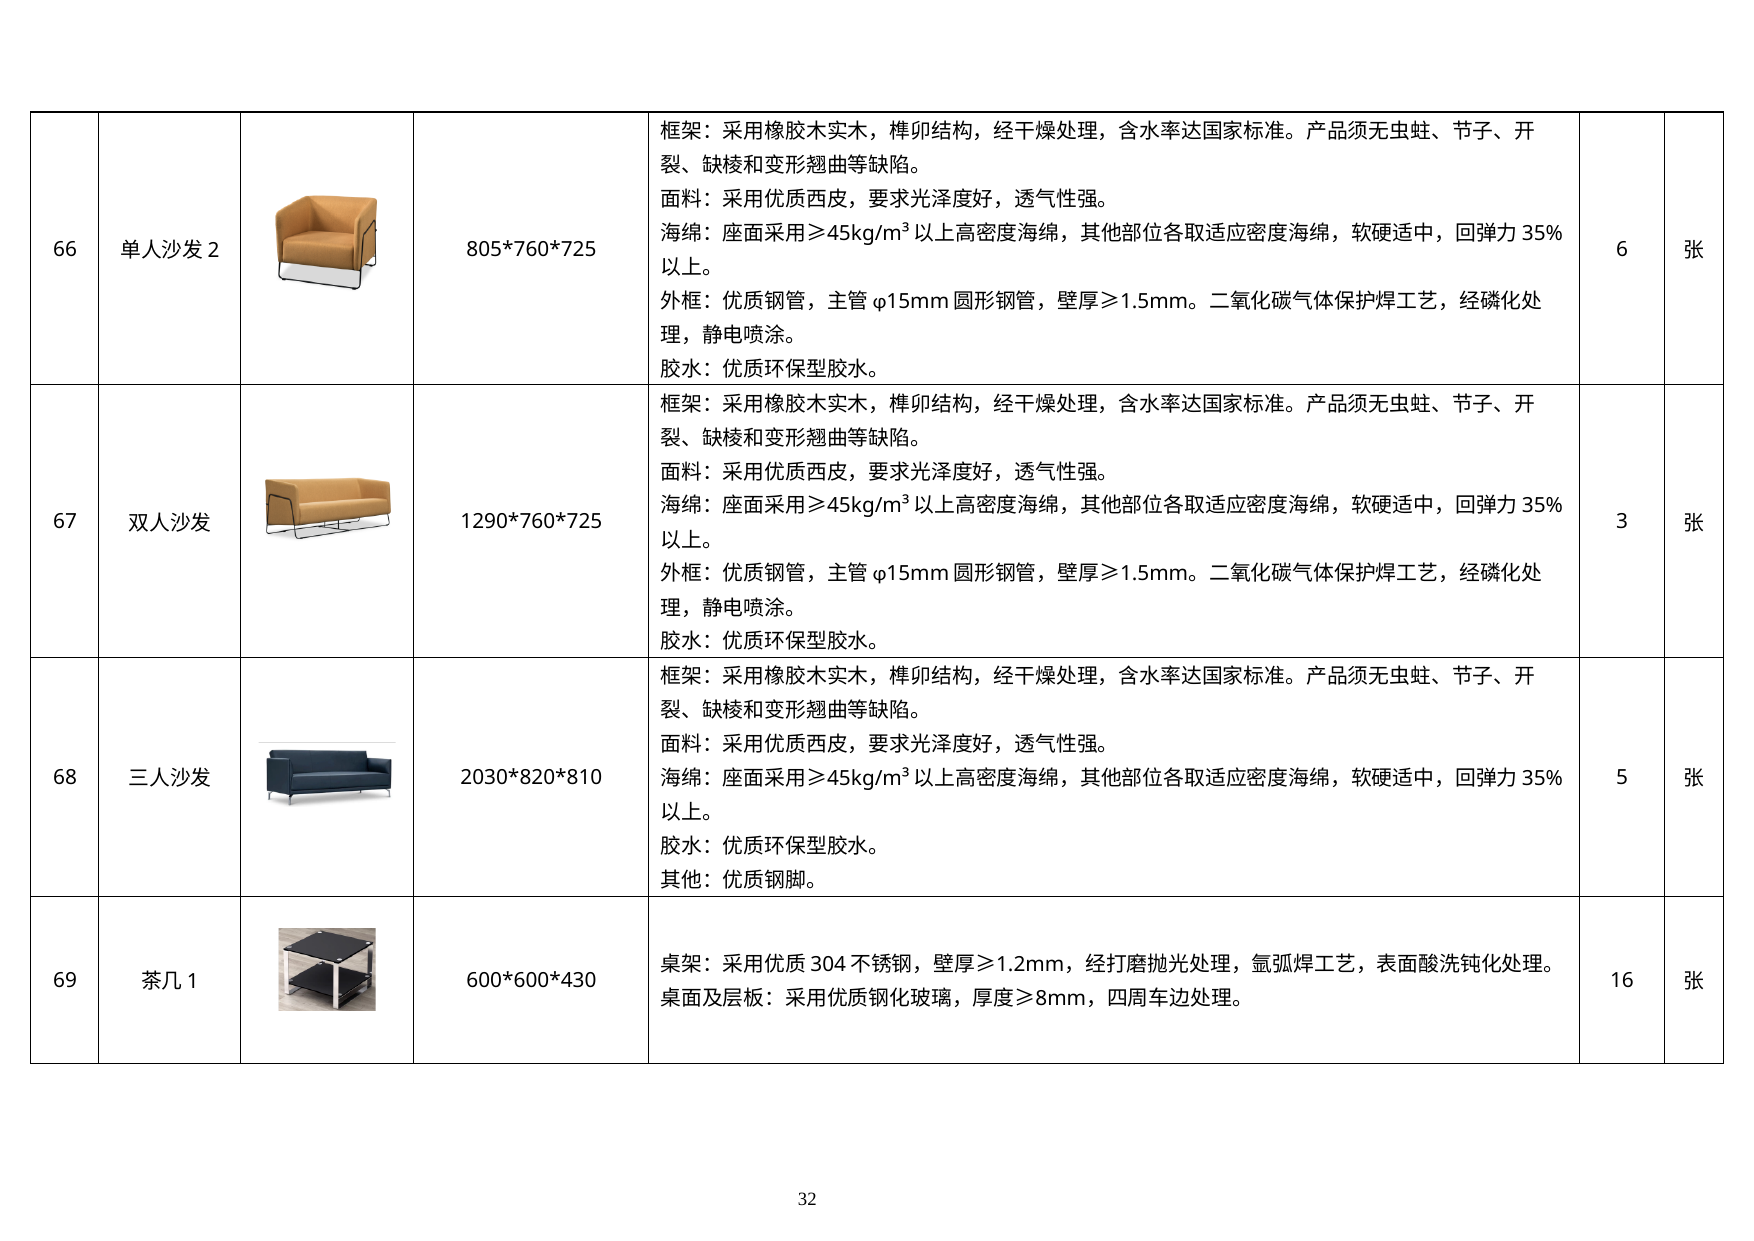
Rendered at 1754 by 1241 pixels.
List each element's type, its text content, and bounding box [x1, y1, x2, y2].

table_cell 张 [1665, 658, 1723, 896]
table_cell 框架：采用橡胶木实木，榫卯结构，经干燥处理，含水率达国家标准。产品须无虫蛀、节子、开裂、缺棱和变形翘曲等缺陷。 面料：采用优质西皮，要求光泽度好，透气性强。 海绵：座面采用≥45kg/m³以上高密度海绵，其他部位各取适应密度海绵，软硬适中，回弹力35%以上。 外框：优质钢管，主管φ15mm圆形钢管，壁厚≥1.5mm。二氧化碳气体保护焊工艺，经磷化处理，静电喷涂。 胶水：优质环保型胶水。 [649, 385, 1579, 657]
table_cell 68 [31, 658, 98, 896]
table_cell 单人沙发2 [99, 113, 240, 384]
table_cell 805*760*725 [414, 113, 648, 384]
table_cell 6 [1580, 113, 1664, 384]
table_cell 3 [1580, 385, 1664, 657]
table_cell 框架：采用橡胶木实木，榫卯结构，经干燥处理，含水率达国家标准。产品须无虫蛀、节子、开裂、缺棱和变形翘曲等缺陷。 面料：采用优质西皮，要求光泽度好，透气性强。 海绵：座面采用≥45kg/m³以上高密度海绵，其他部位各取适应密度海绵，软硬适中，回弹力35%以上。 胶水：优质环保型胶水。 其他：优质钢脚。 [649, 658, 1579, 896]
picture [258, 742, 396, 807]
table_cell 张 [1665, 113, 1723, 384]
table_cell 600*600*430 [414, 897, 648, 1062]
table_cell 5 [1580, 658, 1664, 896]
table_cell 66 [31, 113, 98, 384]
table_cell 三人沙发 [99, 658, 240, 896]
table_cell 双人沙发 [99, 385, 240, 657]
table_cell 框架：采用橡胶木实木，榫卯结构，经干燥处理，含水率达国家标准。产品须无虫蛀、节子、开裂、缺棱和变形翘曲等缺陷。 面料：采用优质西皮，要求光泽度好，透气性强。 海绵：座面采用≥45kg/m³以上高密度海绵，其他部位各取适应密度海绵，软硬适中，回弹力35%以上。 外框：优质钢管，主管φ15mm圆形钢管，壁厚≥1.5mm。二氧化碳气体保护焊工艺，经磷化处理，静电喷涂。 胶水：优质环保型胶水。 [649, 113, 1579, 384]
table_cell [241, 897, 413, 1062]
table_cell [241, 658, 413, 896]
table_cell [241, 113, 413, 384]
table_cell [241, 385, 413, 657]
table_cell 16 [1580, 897, 1664, 1062]
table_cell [649, 897, 1579, 1062]
table_cell 69 [31, 897, 98, 1062]
picture [261, 180, 393, 294]
picture [278, 928, 376, 1011]
table_cell 张 [1665, 897, 1723, 1062]
table_cell 茶几1 [99, 897, 240, 1062]
picture [257, 470, 397, 554]
table_cell 2030*820*810 [414, 658, 648, 896]
table_cell 1290*760*725 [414, 385, 648, 657]
table_cell 张 [1665, 385, 1723, 657]
table_cell 67 [31, 385, 98, 657]
